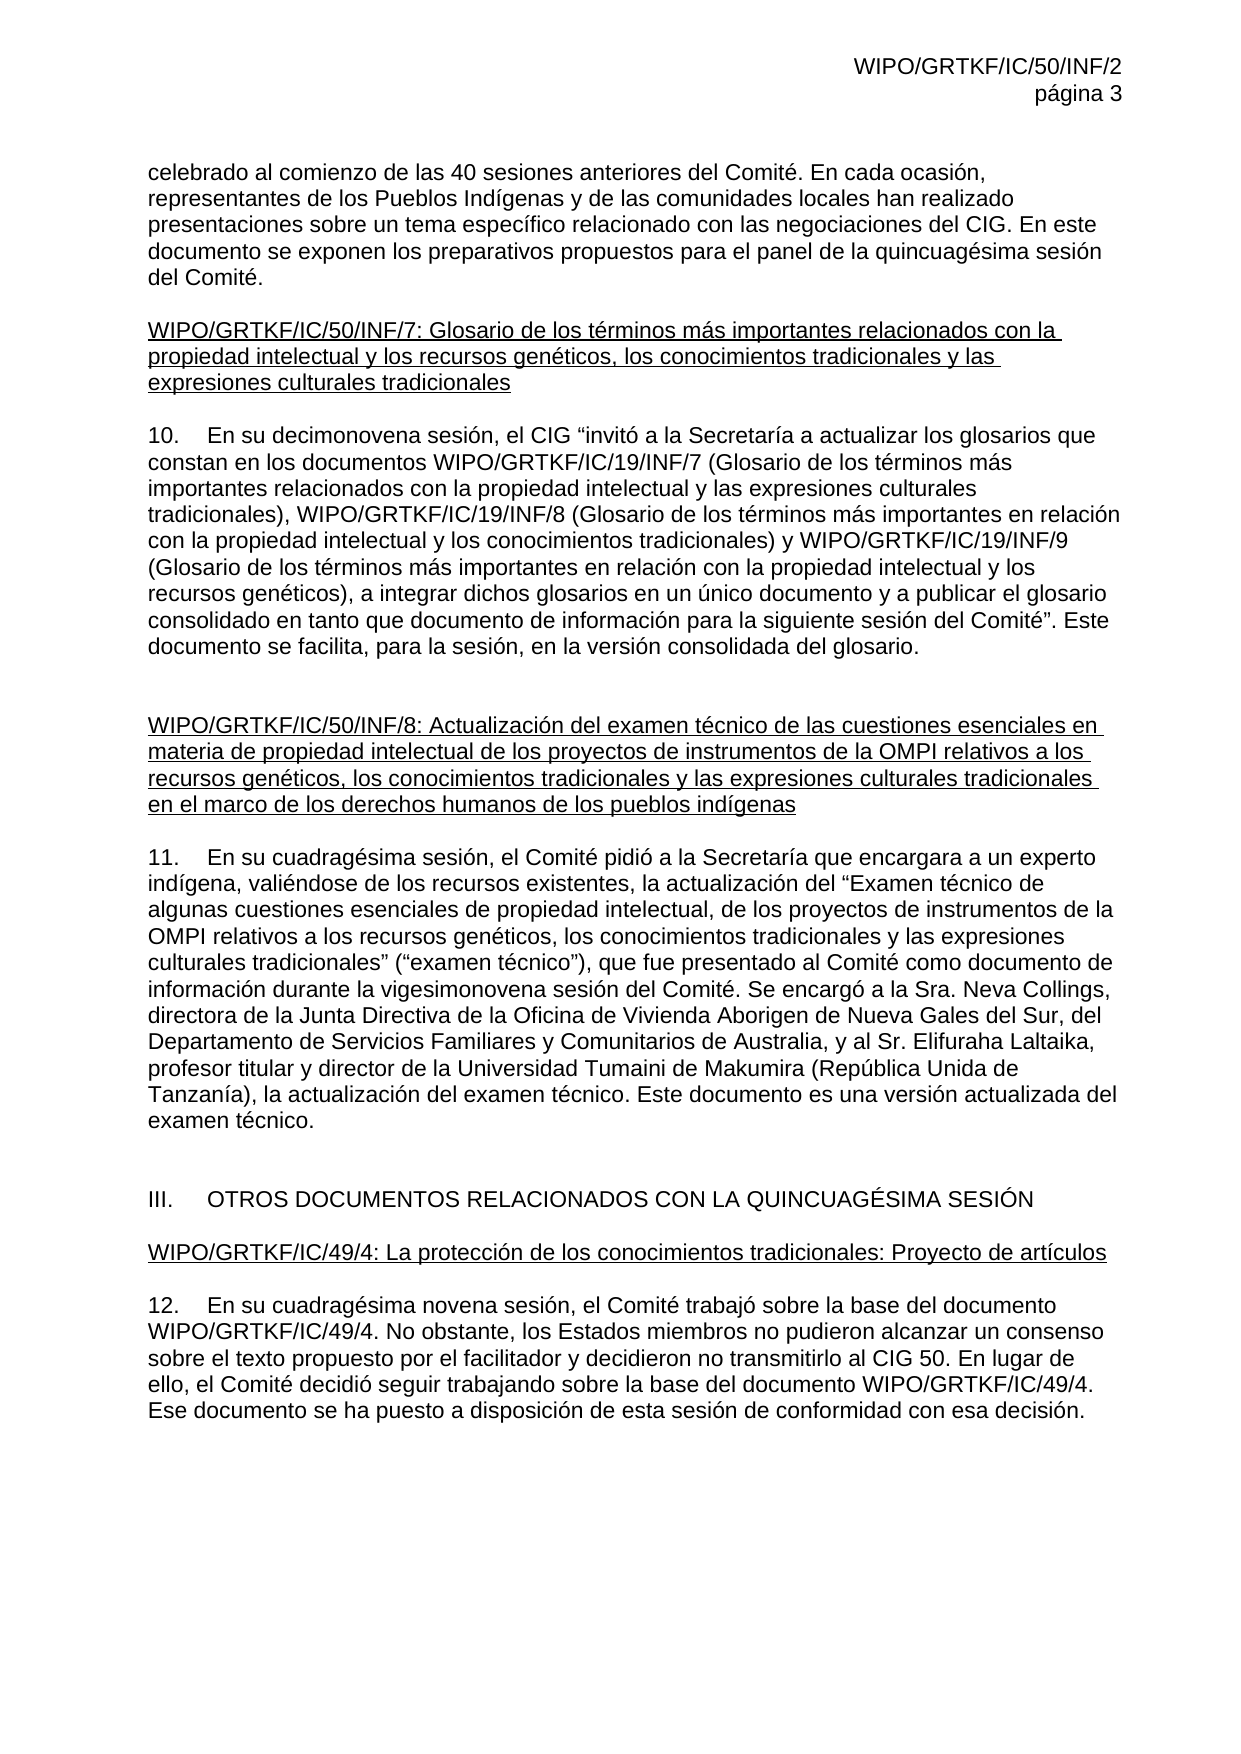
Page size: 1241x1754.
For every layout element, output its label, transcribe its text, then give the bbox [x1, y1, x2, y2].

list En su decimonovena sesión, el CIG “invitó a la Secretaría a actualizar los glosarios que constan en los documentos WIPO/GRTKF/IC/19/INF/7 (Glosario de los términos más importantes relacionados con la propiedad intelectual y las expresiones culturales tradicionales), WIPO/GRTKF/IC/19/INF/8 (Glosario de los términos más importantes en relación con la propiedad intelectual y los conocimientos tradicionales) y WIPO/GRTKF/IC/19/INF/9 (Glosario de los términos más importantes en relación con la propiedad intelectual y los recursos genéticos), a integrar dichos glosarios en un único documento y a publicar el glosario consolidado en tanto que documento de información para la siguiente sesión del Comité”. Este documento se facilita, para la sesión, en la versión consolidada del glosario. [148, 422, 1122, 659]
list WIPO/GRTKF/IC/50/INF/7: Glosario de los términos más importantes relacionados con la propiedad intelectual y los recursos genéticos, los conocimientos tradicionales y las expresiones culturales tradicionales [148, 317, 1122, 396]
list WIPO/GRTKF/IC/49/4: La protección de los conocimientos tradicionales: Proyecto de artículos [148, 1239, 1122, 1265]
list En su cuadragésima novena sesión, el Comité trabajó sobre la base del documento WIPO/GRTKF/IC/49/4. No obstante, los Estados miembros no pudieron alcanzar un consenso sobre el texto propuesto por el facilitador y decidieron no transmitirlo al CIG 50. En lugar de ello, el Comité decidió seguir trabajando sobre la base del documento WIPO/GRTKF/IC/49/4. Ese documento se ha puesto a disposición de esta sesión de conformidad con esa decisión. [148, 1292, 1122, 1423]
list III. OTROS DOCUMENTOS RELACIONADOS CON LA QUINCUAGÉSIMA SESIÓN [148, 1186, 1122, 1213]
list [148, 158, 1122, 290]
list En su cuadragésima sesión, el Comité pidió a la Secretaría que encargara a un experto indígena, valiéndose de los recursos existentes, la actualización del “Examen técnico de algunas cuestiones esenciales de propiedad intelectual, de los proyectos de instrumentos de la OMPI relativos a los recursos genéticos, los conocimientos tradicionales y las expresiones culturales tradicionales” (“examen técnico”), que fue presentado al Comité como documento de información durante la vigesimonovena sesión del Comité. Se encargó a la Sra. Neva Collings, directora de la Junta Directiva de la Oficina de Vivienda Aborigen de Nueva Gales del Sur, del Departamento de Servicios Familiares y Comunitarios de Australia, y al Sr. Elifuraha Laltaika, profesor titular y director de la Universidad Tumaini de Makumira (República Unida de Tanzanía), la actualización del examen técnico. Este documento es una versión actualizada del examen técnico. [148, 844, 1122, 1134]
list WIPO/GRTKF/IC/50/INF/8: Actualización del examen técnico de las cuestiones esenciales en materia de propiedad intelectual de los proyectos de instrumentos de la OMPI relativos a los recursos genéticos, los conocimientos tradicionales y las expresiones culturales tradicionales en el marco de los derechos humanos de los pueblos indígenas [148, 712, 1122, 817]
